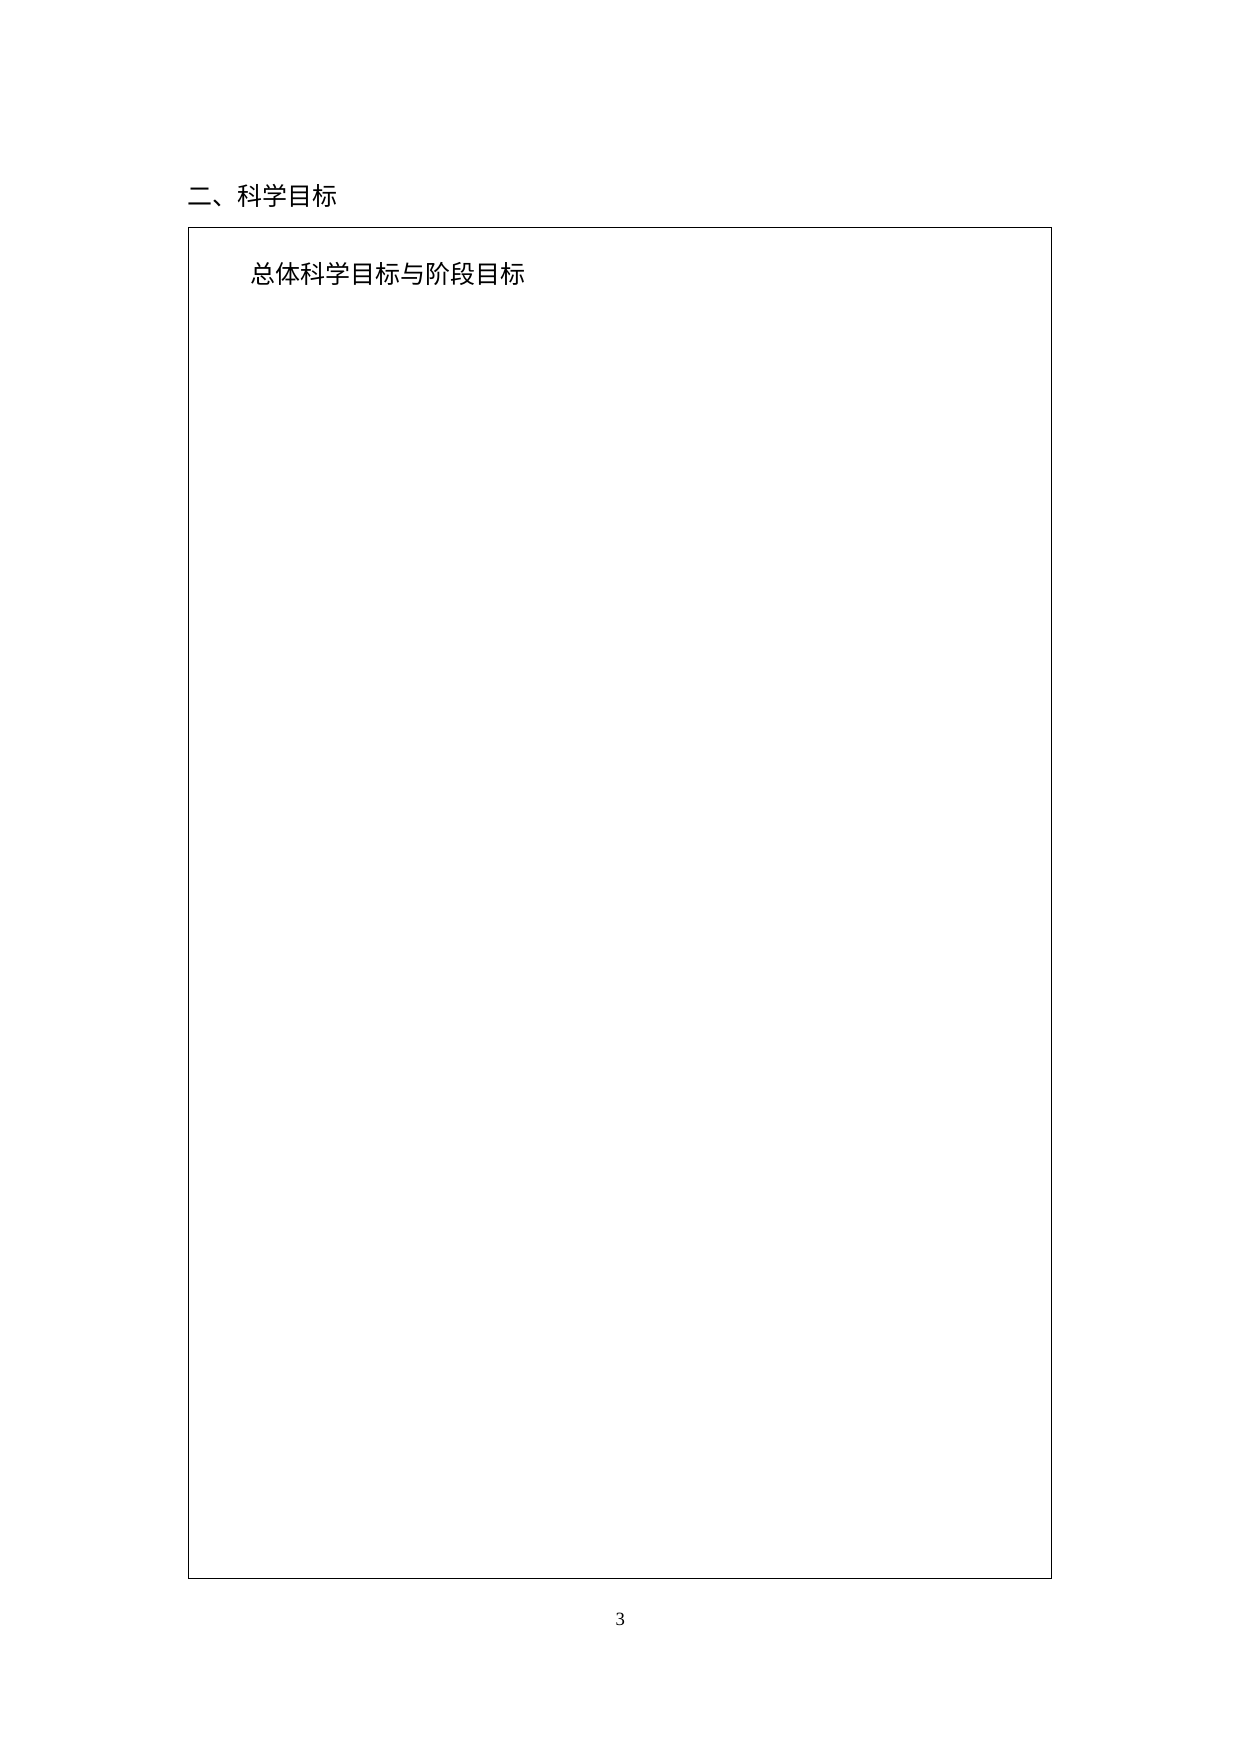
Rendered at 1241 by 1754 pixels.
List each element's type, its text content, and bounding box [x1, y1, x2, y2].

table_header 总体科学目标与阶段目标 [189, 228, 1051, 1578]
text 二、科学目标 [187, 162, 1053, 227]
